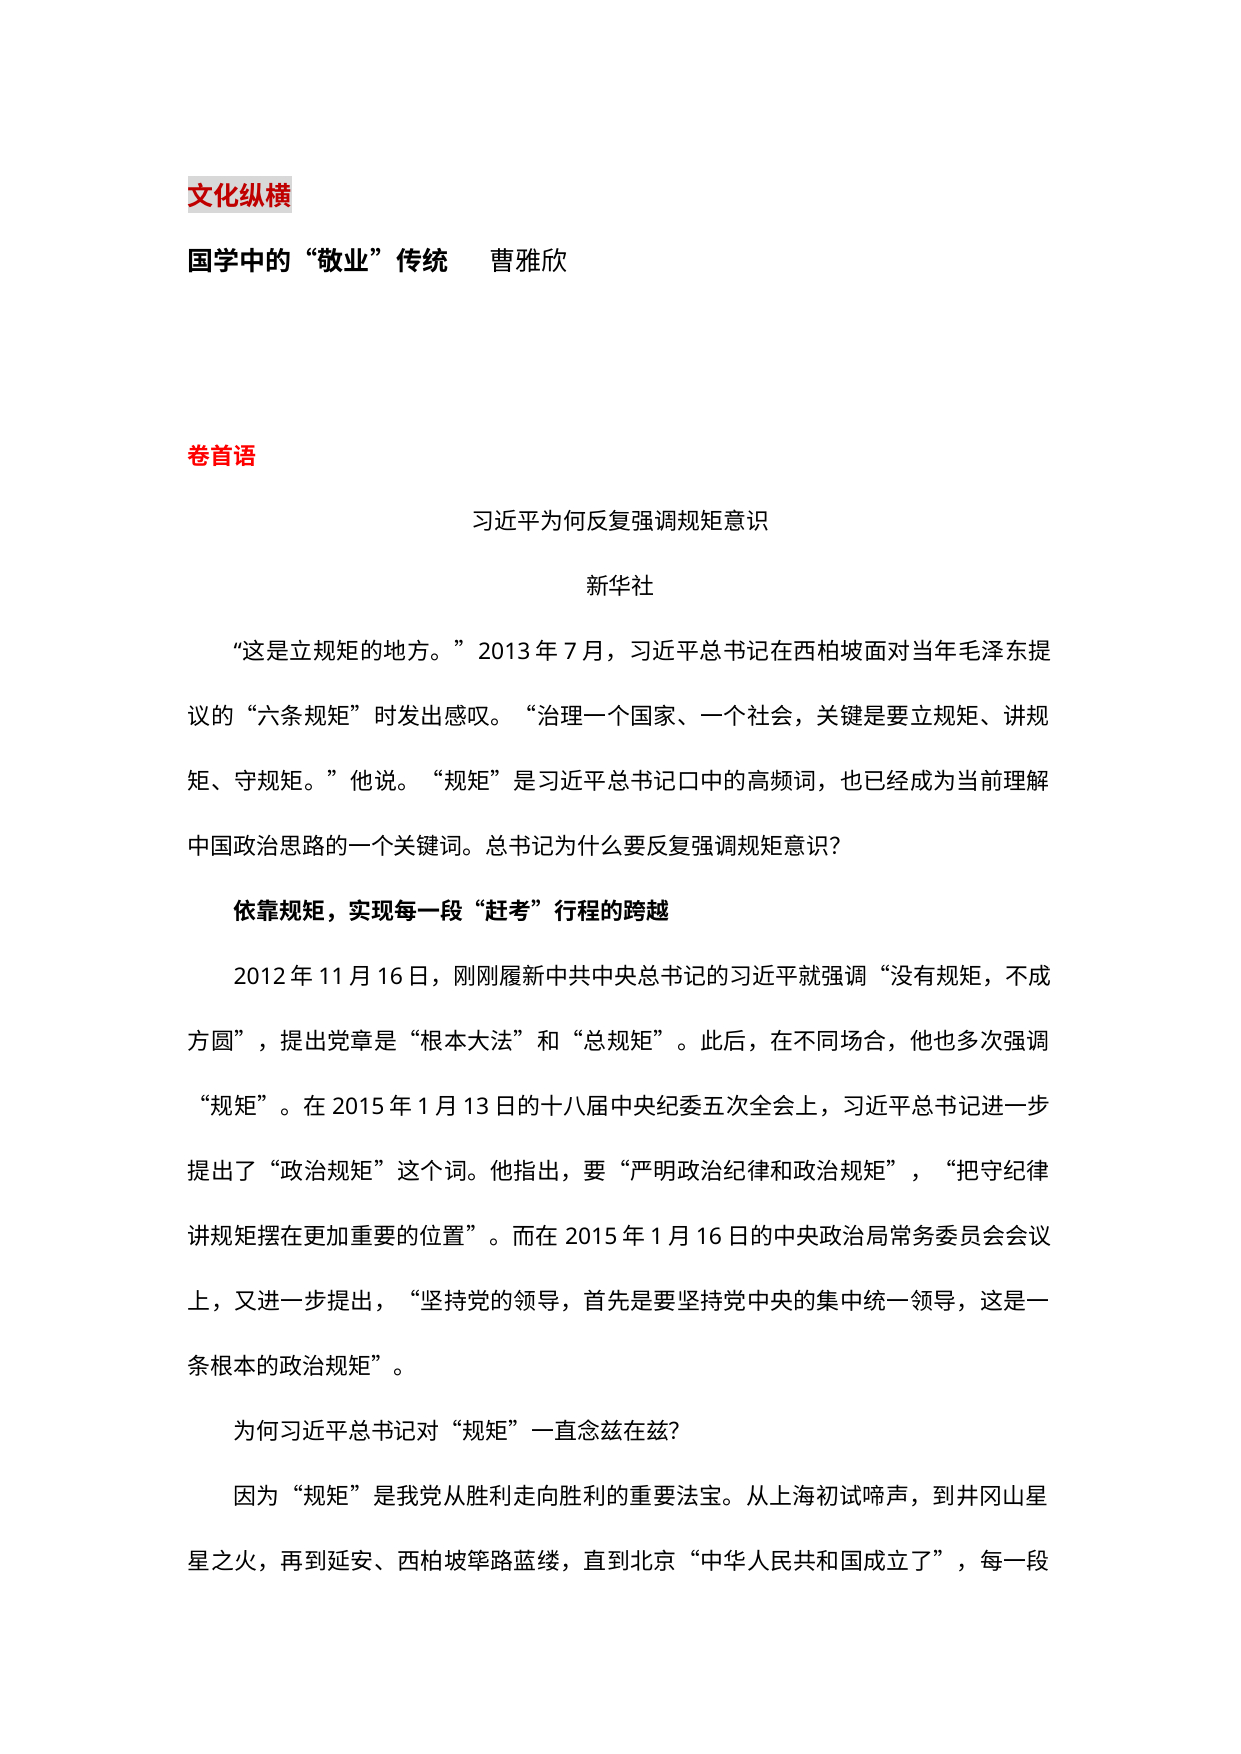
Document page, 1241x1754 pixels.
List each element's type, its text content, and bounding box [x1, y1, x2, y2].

text “这是立规矩的地方。”2013年7月，习近平总书记在西柏坡面对当年毛泽东提议的“六条规矩”时发出感叹。“治理一个国家、一个社会，关键是要立规矩、讲规矩、守规矩。”他说。“规矩”是习近平总书记口中的高频词，也已经成为当前理解中国政治思路的一个关键词。总书记为什么要反复强调规矩意识？ [187, 617, 1053, 877]
text 卷首语 [187, 422, 1053, 487]
text 文化纵横 [187, 162, 1053, 227]
text 新华社 [187, 552, 1053, 617]
text 为何习近平总书记对“规矩”一直念兹在兹？ [187, 1397, 1053, 1462]
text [187, 1462, 1053, 1592]
text 2012年11月16日，刚刚履新中共中央总书记的习近平就强调“没有规矩，不成方圆”，提出党章是“根本大法”和“总规矩”。此后，在不同场合，他也多次强调“规矩”。在2015年1月13日的十八届中央纪委五次全会上，习近平总书记进一步提出了“政治规矩”这个词。他指出，要“严明政治纪律和政治规矩”，“把守纪律讲规矩摆在更加重要的位置”。而在2015年1月16日的中央政治局常务委员会会议上，又进一步提出，“坚持党的领导，首先是要坚持党中央的集中统一领导，这是一条根本的政治规矩”。 [187, 942, 1053, 1397]
text 依靠规矩，实现每一段“赶考”行程的跨越 [187, 877, 1053, 942]
text 习近平为何反复强调规矩意识 [187, 487, 1053, 552]
text 国学中的“敬业”传统 曹雅欣 [187, 227, 1053, 292]
